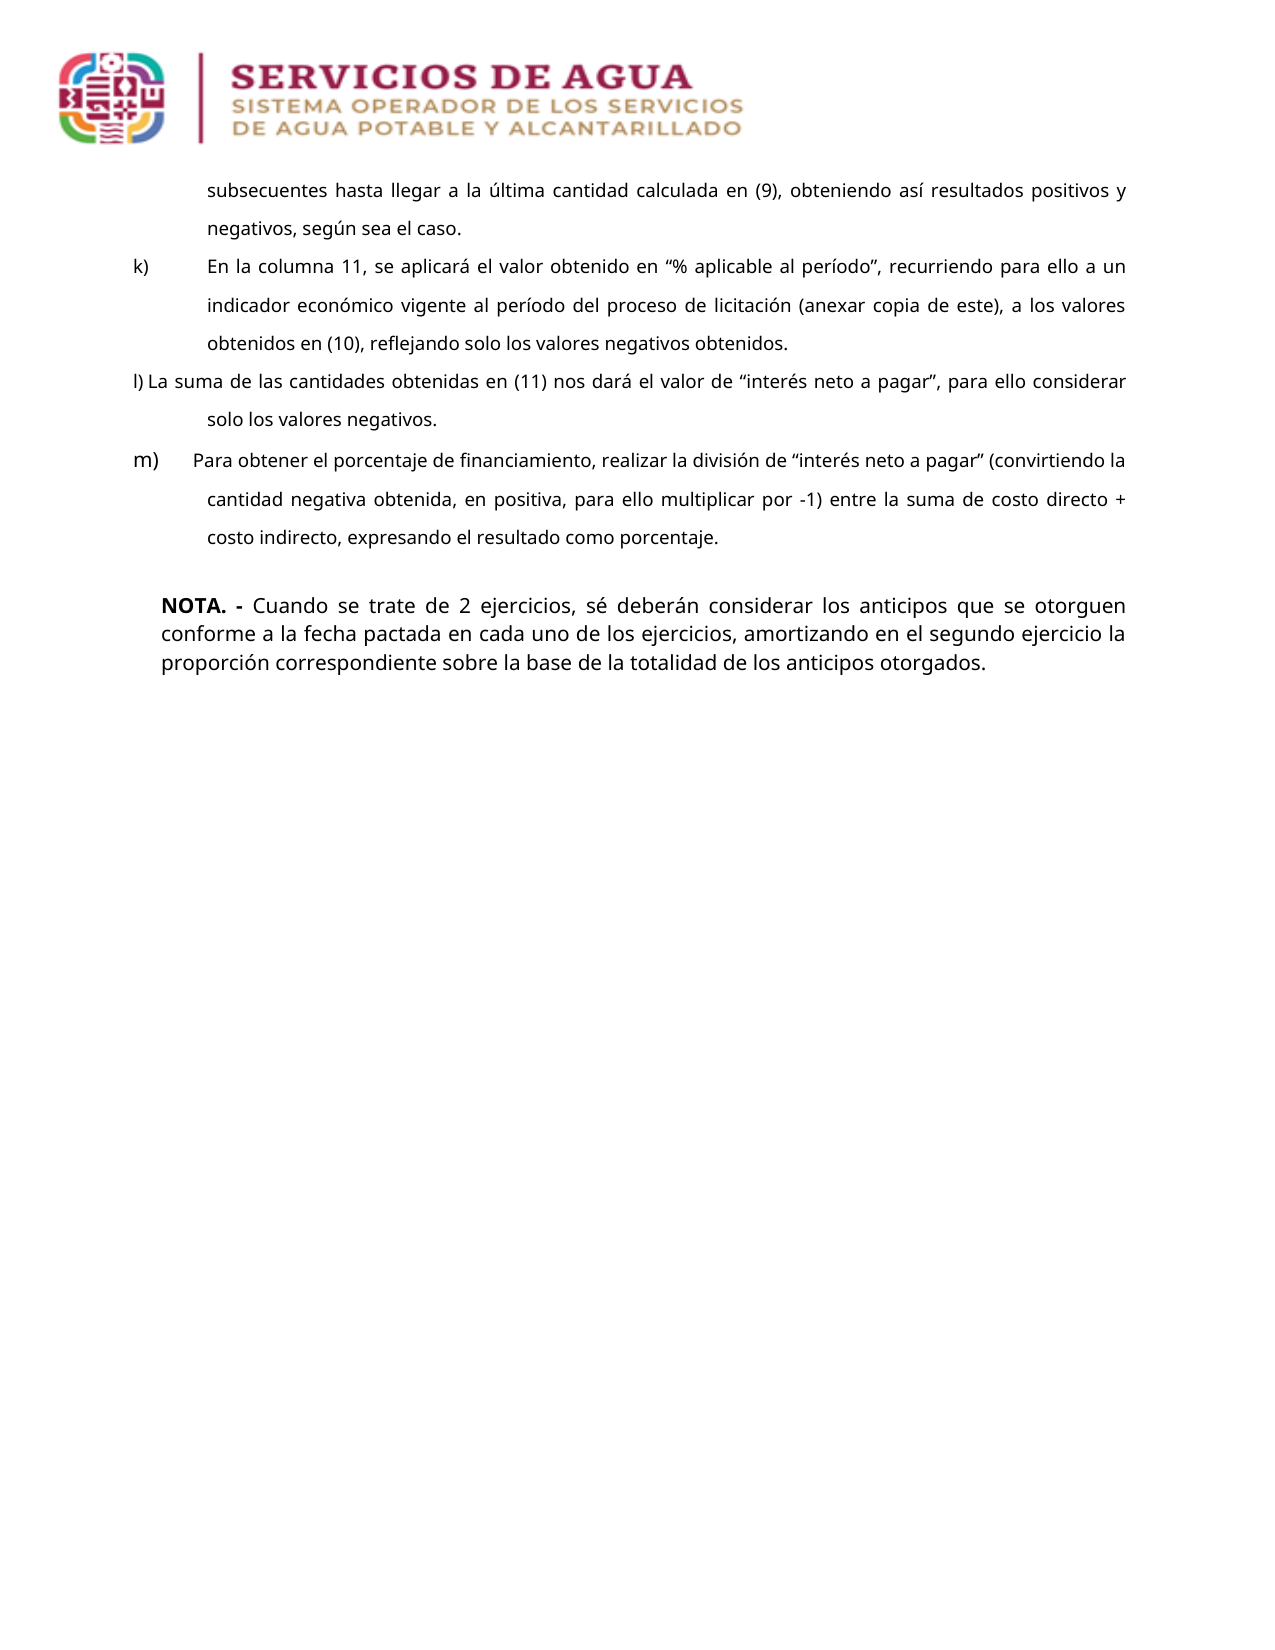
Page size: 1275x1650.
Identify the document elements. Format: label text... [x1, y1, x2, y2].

list En la columna 11, se aplicará el valor obtenido en “% aplicable al período”, recurriendo para ello a un indicador económico vigente al período del proceso de licitación (anexar copia de este), a los valores obtenidos en (10), reflejando solo los valores negativos obtenidos. [133, 254, 1127, 356]
list Para obtener el porcentaje de financiamiento, realizar la división de “interés neto a pagar” (convirtiendo la cantidad negativa obtenida, en positiva, para ello multiplicar por -1) entre la suma de costo directo + costo indirecto, expresando el resultado como porcentaje. [133, 445, 1127, 550]
picture [54, 42, 752, 160]
text NOTA. - Cuando se trate de 2 ejercicios, sé deberán considerar los anticipos que se otorguen conforme a la fecha pactada en cada uno de los ejercicios, amortizando en el segundo ejercicio la proporción correspondiente sobre la base de la totalidad de los anticipos otorgados. [161, 591, 1127, 676]
list La suma de las cantidades obtenidas en (11) nos dará el valor de “interés neto a pagar”, para ello considerar solo los valores negativos. [133, 368, 1127, 432]
